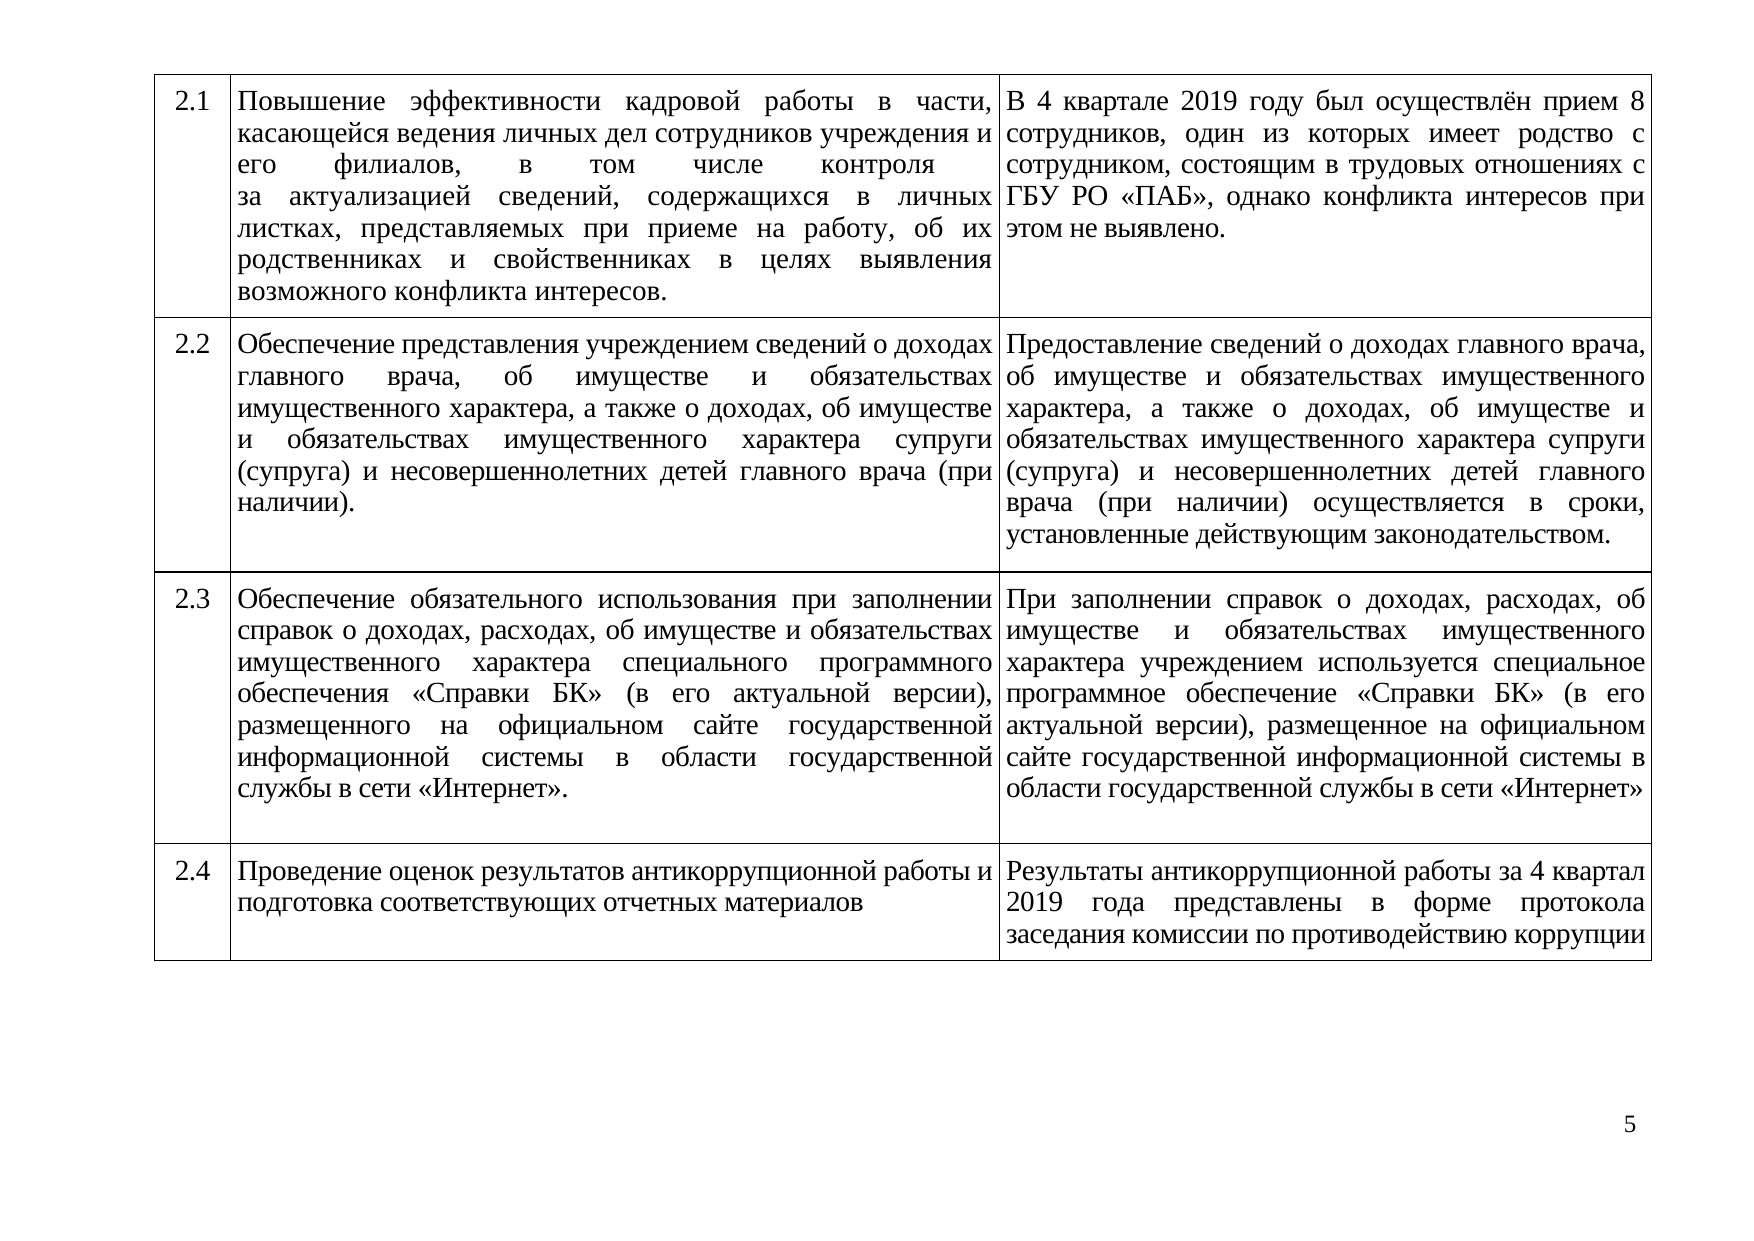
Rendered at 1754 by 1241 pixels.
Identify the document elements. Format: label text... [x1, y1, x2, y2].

table_cell Обеспечение обязательного использования при заполнении справок о доходах, расходах, об имуществе и обязательствах имущественного характера специального программного обеспечения «Справки БК» (в его актуальной версии), размещенного на официальном сайте государственной информационной системы в области государственной службы в сети «Интернет». [231, 573, 999, 843]
table_cell 2.1 [155, 75, 230, 317]
table_cell 2.2 [155, 318, 230, 571]
table_cell В 4 квартале 2019 году был осуществлён прием 8 сотрудников, один из которых имеет родство с сотрудником, состоящим в трудовых отношениях с ГБУ РО «ПАБ», однако конфликта интересов при этом не выявлено. [1000, 75, 1651, 317]
table_cell 2.4 [155, 844, 230, 960]
table_cell 2.3 [155, 573, 230, 843]
table_cell Повышение эффективности кадровой работы в части, касающейся ведения личных дел сотрудников учреждения и его филиалов, в том числе контроля за актуализацией сведений, содержащихся в личных листках, представляемых при приеме на работу, об их родственниках и свойственниках в целях выявления возможного конфликта интересов. [231, 75, 999, 317]
table_cell При заполнении справок о доходах, расходах, об имуществе и обязательствах имущественного характера учреждением используется специальное программное обеспечение «Справки БК» (в его актуальной версии), размещенное на официальном сайте государственной информационной системы в области государственной службы в сети «Интернет» [1000, 573, 1651, 843]
table_cell Результаты антикоррупционной работы за 4 квартал 2019 года представлены в форме протокола заседания комиссии по противодействию коррупции [1000, 844, 1651, 960]
table_cell Предоставление сведений о доходах главного врача, об имуществе и обязательствах имущественного характера, а также о доходах, об имуществе и обязательствах имущественного характера супруги (супруга) и несовершеннолетних детей главного врача (при наличии) осуществляется в сроки, установленные действующим законодательством. [1000, 318, 1651, 571]
table_cell Обеспечение представления учреждением сведений о доходах главного врача, об имуществе и обязательствах имущественного характера, а также о доходах, об имуществе и обязательствах имущественного характера супруги (супруга) и несовершеннолетних детей главного врача (при наличии). [231, 318, 999, 571]
table_cell Проведение оценок результатов антикоррупционной работы и подготовка соответствующих отчетных материалов [231, 844, 999, 960]
